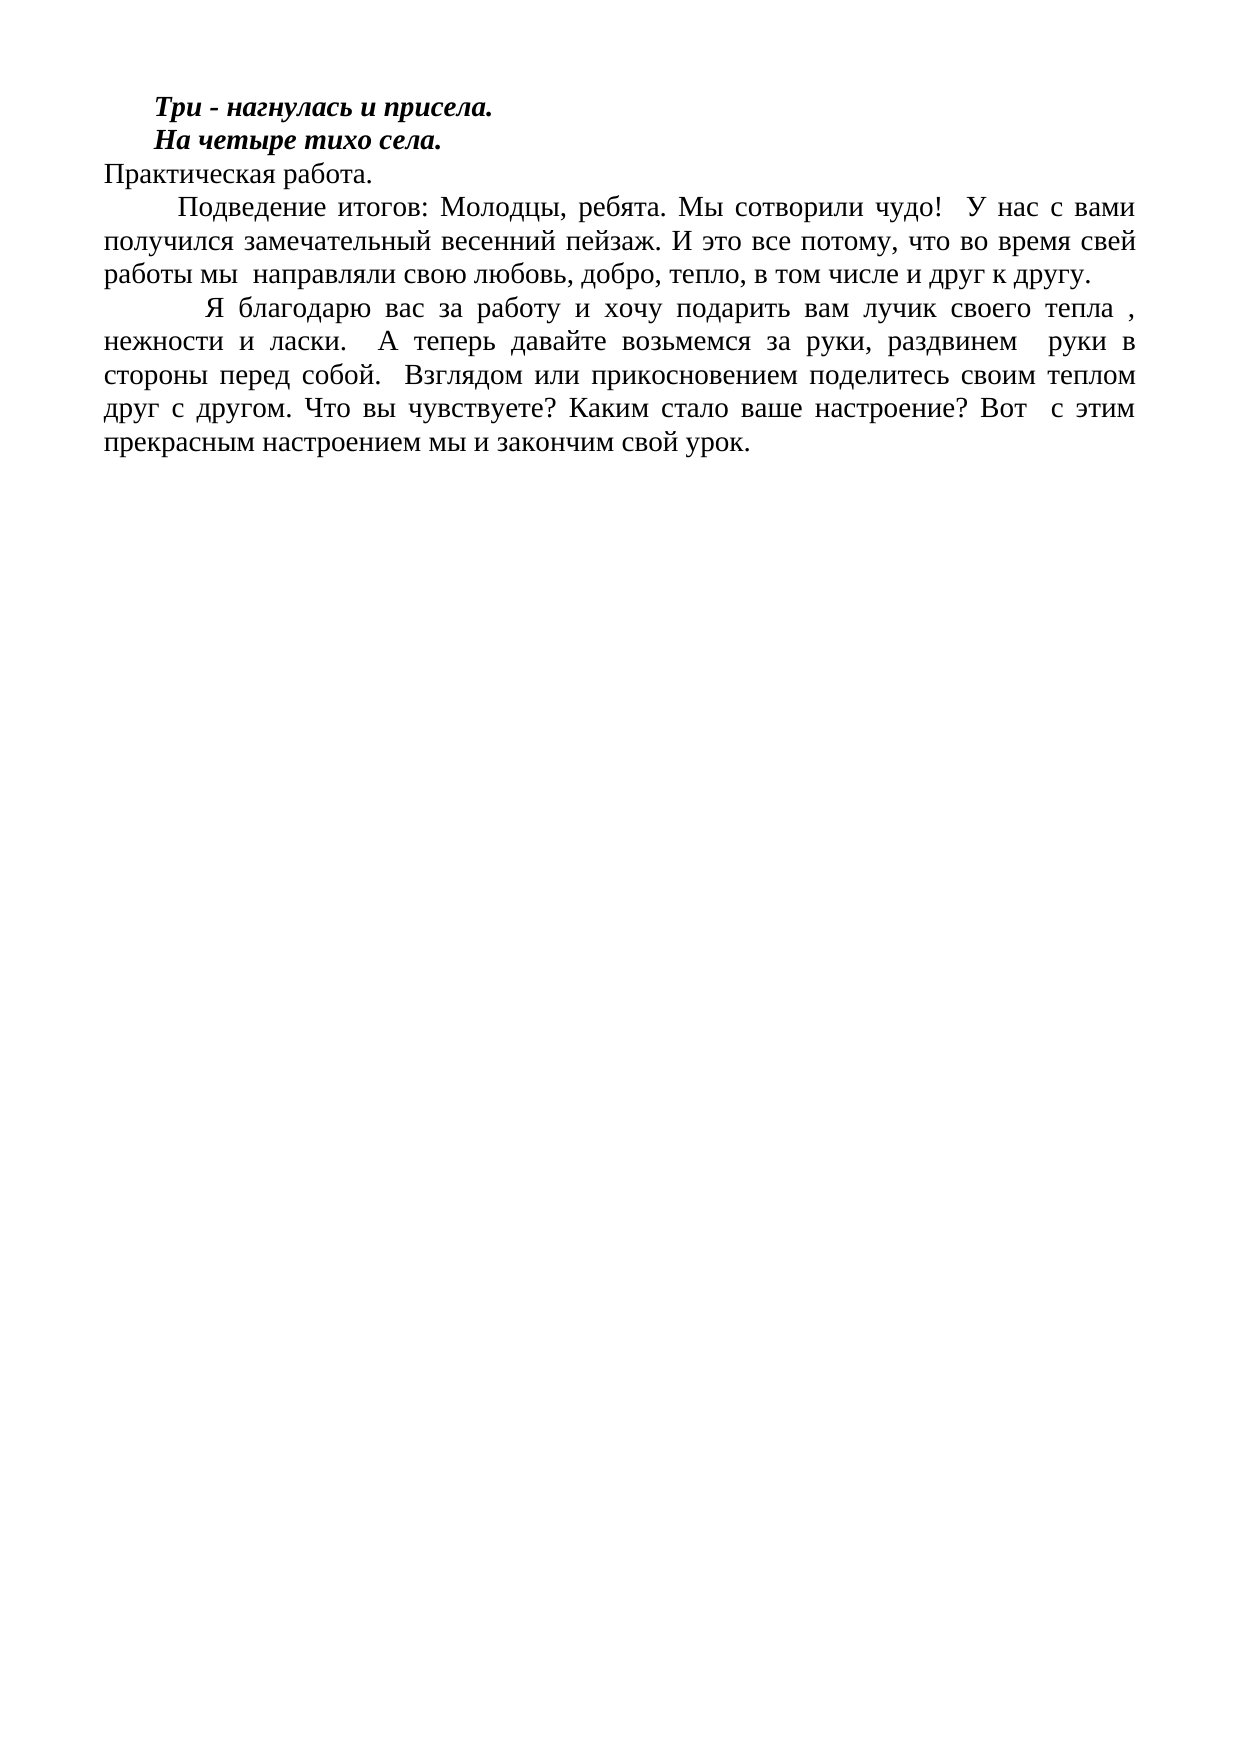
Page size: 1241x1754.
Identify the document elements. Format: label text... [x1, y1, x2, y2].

text Практическая работа. [103, 156, 1137, 189]
text Я благодарю вас за работу и хочу подарить вам лучик своего тепла , нежности и ласки. А теперь давайте возьмемся за руки, раздвинем руки в стороны перед собой. Взглядом или прикосновением поделитесь своим теплом друг с другом. Что вы чувствуете? Каким стало ваше настроение? Вот с этим прекрасным настроением мы и закончим свой урок. [103, 290, 1137, 458]
text На четыре тихо села. [153, 122, 1137, 156]
text Три - нагнулась и присела. [153, 89, 1137, 122]
text Подведение итогов: Молодцы, ребята. Мы сотворили чудо! У нас с вами получился замечательный весенний пейзаж. И это все потому, что во время свей работы мы направляли свою любовь, добро, тепло, в том числе и друг к другу. [103, 189, 1137, 290]
